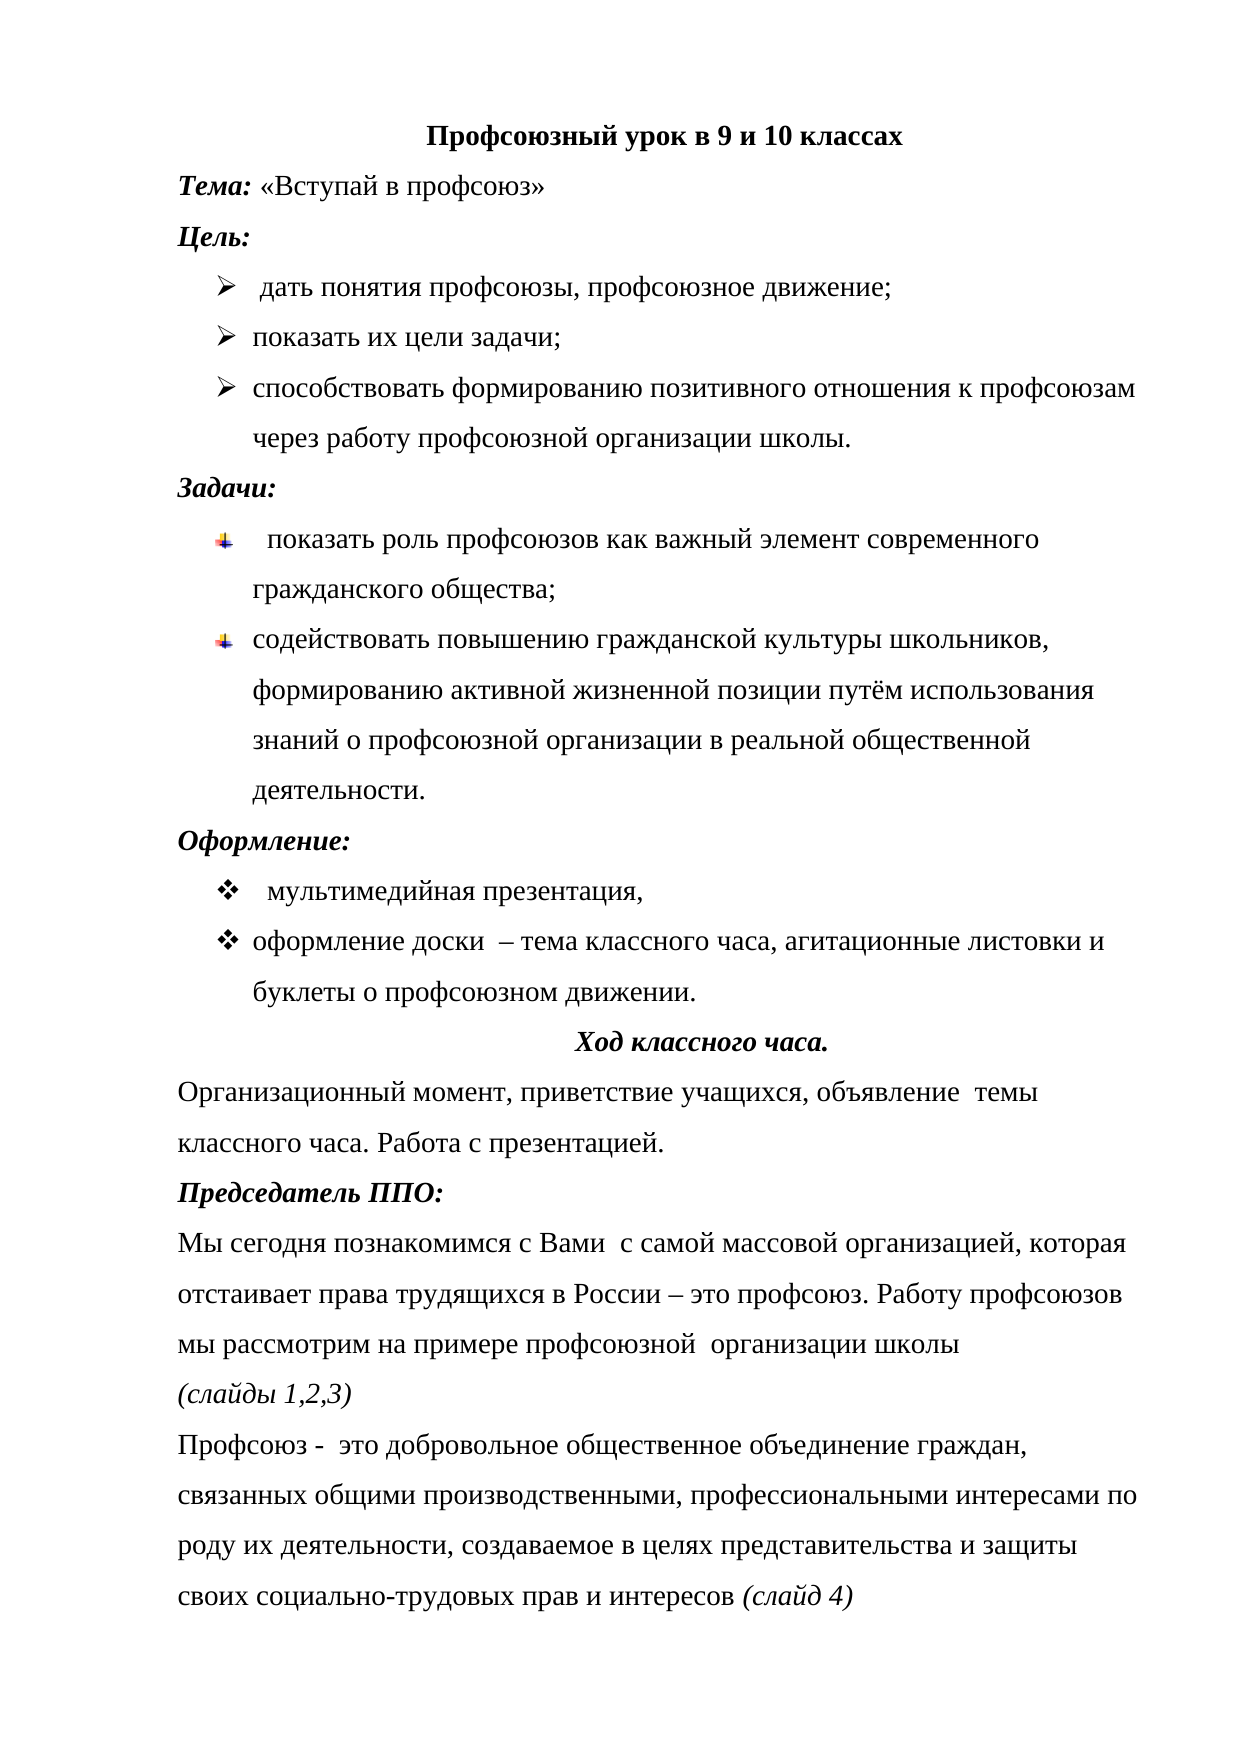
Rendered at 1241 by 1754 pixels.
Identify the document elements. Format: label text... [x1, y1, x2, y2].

list содействовать повышению гражданской культуры школьников, формированию активной жизненной позиции путём использования знаний о профсоюзной организации в реальной общественной деятельности. [215, 622, 1152, 806]
text Профсоюз - это добровольное общественное объединение граждан, связанных общими производственными, профессиональными интересами по роду их деятельности, создаваемое в целях представительства и защиты своих социально-трудовых прав и интересов (слайд 4) [177, 1427, 1152, 1611]
list дать понятия профсоюзы, профсоюзное движение; [215, 269, 1152, 303]
list показать роль профсоюзов как важный элемент современного гражданского общества; [215, 521, 1152, 605]
text Мы сегодня познакомимся с Вами с самой массовой организацией, которая отстаивает права трудящихся в России – это профсоюз. Работу профсоюзов мы рассмотрим на примере профсоюзной организации школы [177, 1226, 1152, 1360]
list мультимедийная презентация, [215, 873, 1152, 907]
text Цель: [177, 219, 1152, 252]
list оформление доски – тема классного часа, агитационные листовки и буклеты о профсоюзном движении. [215, 923, 1152, 1007]
picture [215, 632, 233, 649]
text Тема: «Вступай в профсоюз» [177, 168, 1152, 202]
list показать их цели задачи; [215, 319, 1152, 353]
list способствовать формированию позитивного отношения к профсоюзам через работу профсоюзной организации школы. [215, 370, 1152, 454]
text Профсоюзный урок в 9 и 10 классах [177, 118, 1152, 152]
list Председатель ППО: [177, 1175, 1152, 1209]
text (слайды 1,2,3) [177, 1376, 1152, 1410]
text Оформление: [177, 823, 1152, 856]
text Задачи: [177, 471, 1152, 504]
list Организационный момент, приветствие учащихся, объявление темы классного часа. Работа с презентацией. [177, 1074, 1152, 1158]
list Ход классного часа. [252, 1024, 1152, 1058]
picture [215, 531, 233, 549]
